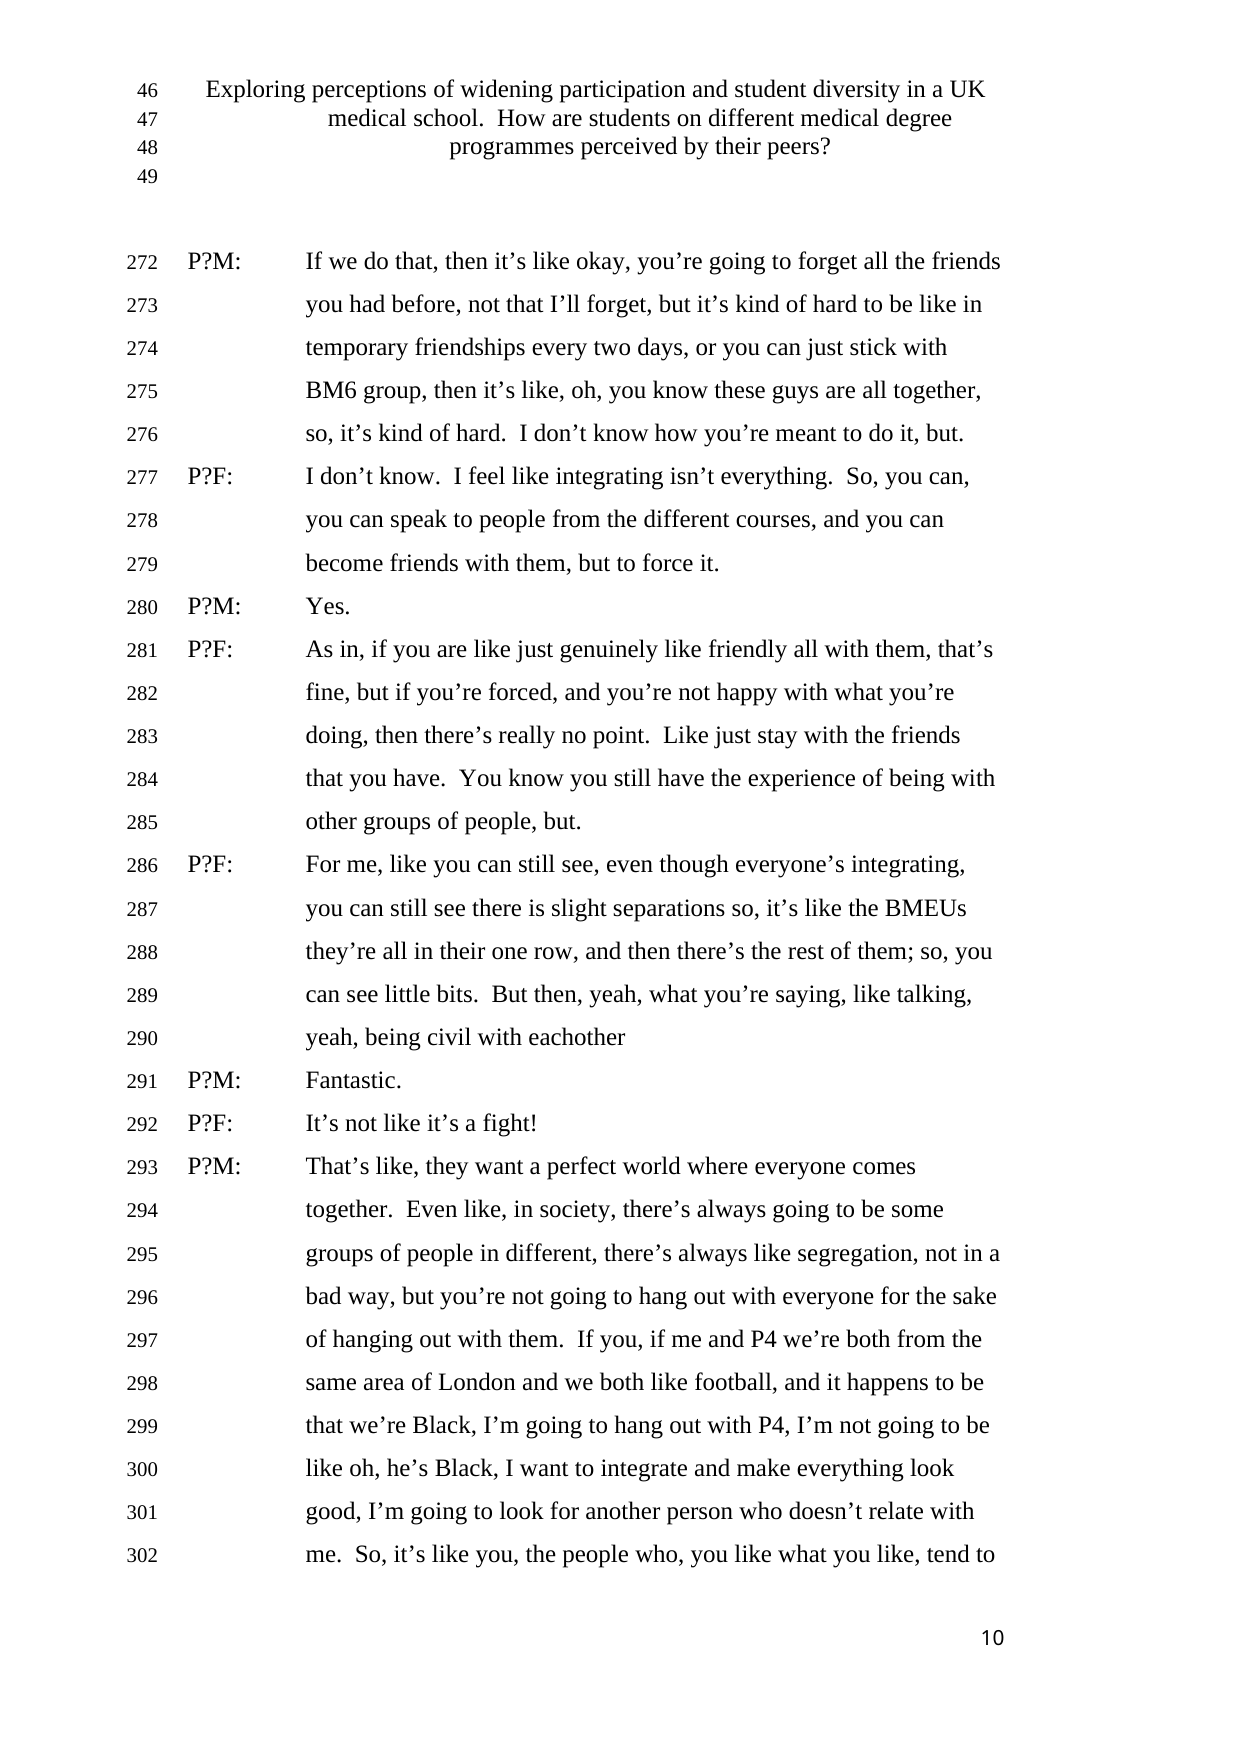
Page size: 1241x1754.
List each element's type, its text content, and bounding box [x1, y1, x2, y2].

text P?M: Yes. [187, 591, 1004, 619]
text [187, 1151, 1004, 1568]
text P?F: For me, like you can still see, even though everyone’s integrating, you can still see there is slight separations so, it’s like the BMEUs they’re all in their one row, and then there’s the rest of them; so, you can see little bits. But then, yeah, what you’re saying, like talking, yeah, being civil with eachother [187, 849, 1004, 1051]
text P?M: Fantastic. [187, 1065, 1004, 1094]
text P?F: As in, if you are like just genuinely like friendly all with them, that’s fine, but if you’re forced, and you’re not happy with what you’re doing, then there’s really no point. Like just stay with the friends that you have. You know you still have the experience of being with other groups of people, but. [187, 634, 1004, 835]
text P?F: It’s not like it’s a fight! [187, 1108, 1004, 1137]
text P?M: If we do that, then it’s like okay, you’re going to forget all the friends you had before, not that I’ll forget, but it’s kind of hard to be like in temporary friendships every two days, or you can just stick with BM6 group, then it’s like, oh, you know these guys are all together, so, it’s kind of hard. I don’t know how you’re meant to do it, but. [187, 246, 1004, 447]
text P?F: I don’t know. I feel like integrating isn’t everything. So, you can, you can speak to people from the different courses, and you can become friends with them, but to force it. [187, 461, 1004, 576]
